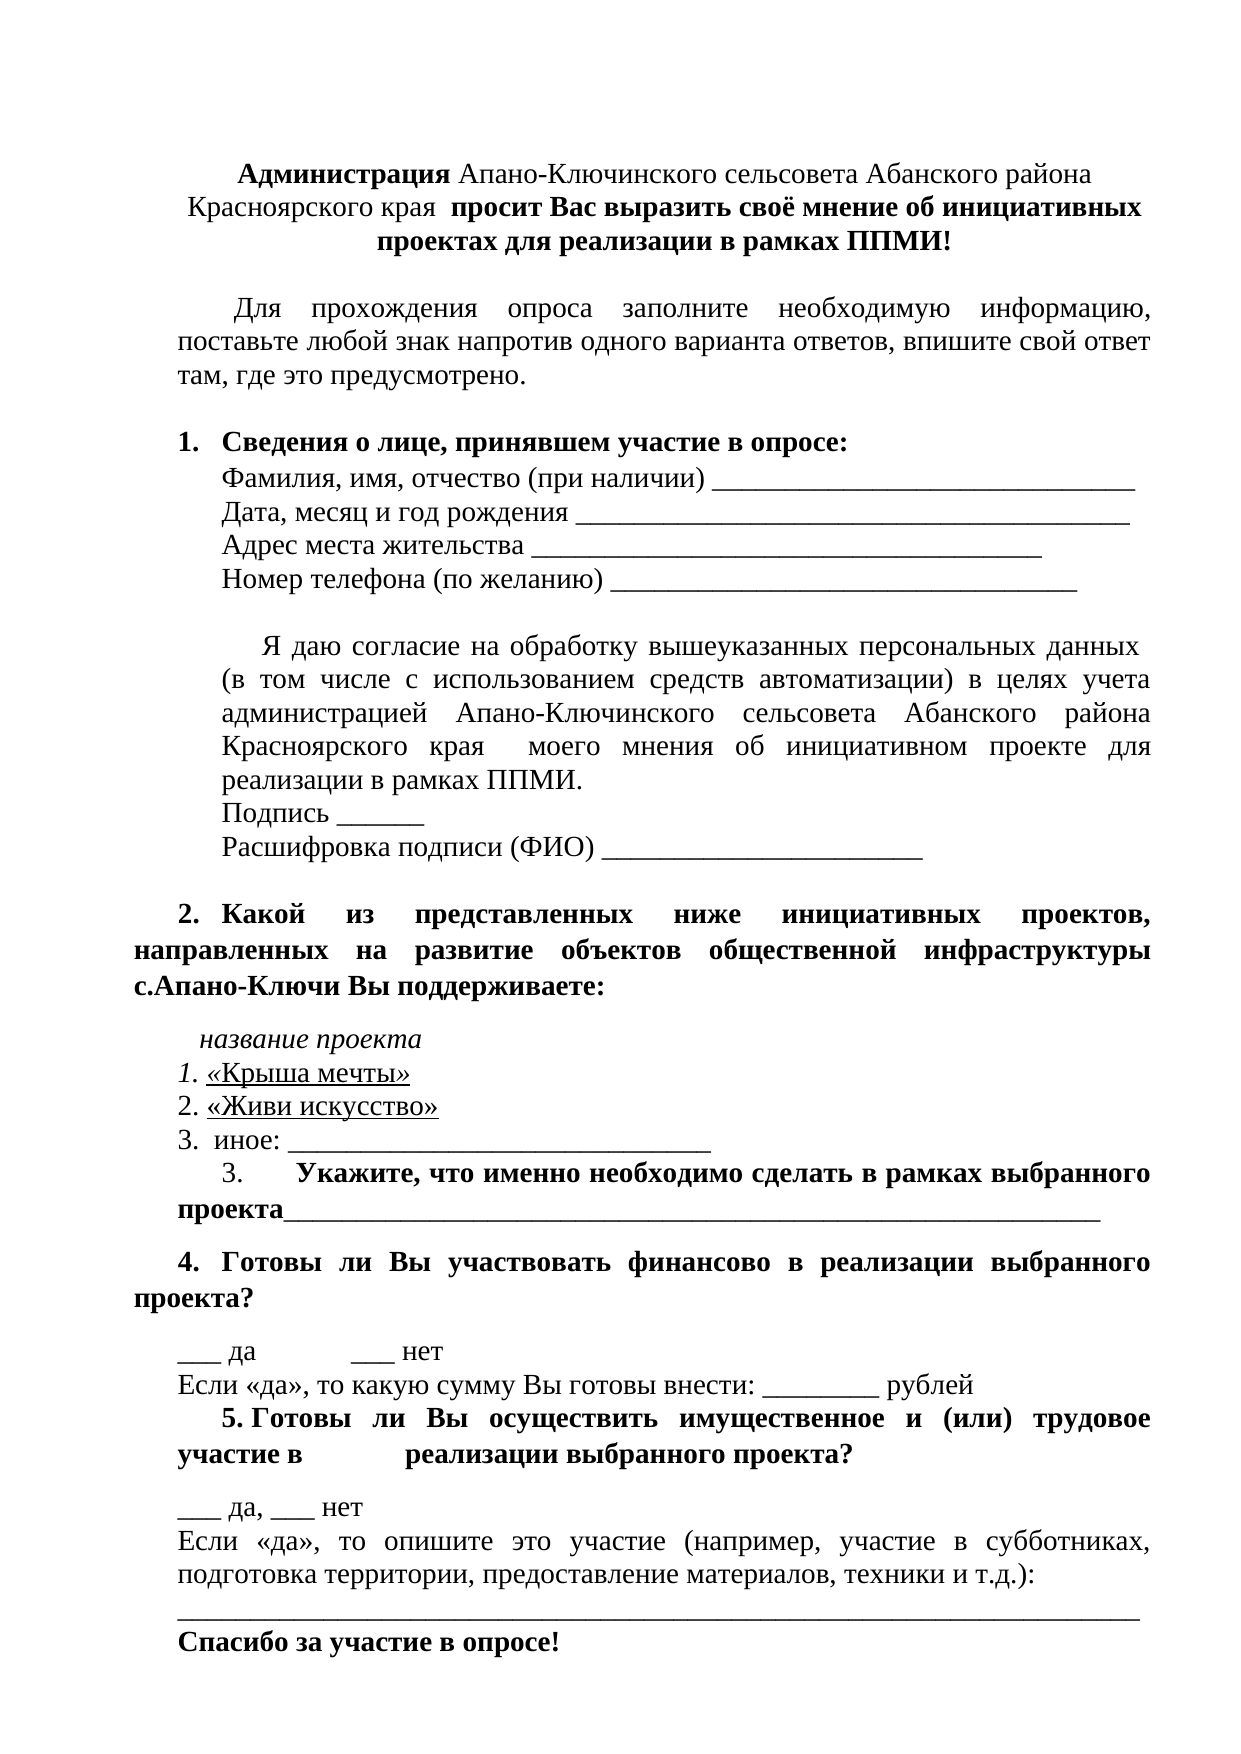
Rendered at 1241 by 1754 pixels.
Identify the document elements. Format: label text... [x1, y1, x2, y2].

text Подпись ______ [221, 796, 1152, 829]
text Дата, месяц и год рождения ______________________________________ [221, 494, 1152, 527]
text Фамилия, имя, отчество (при наличии) _____________________________ [221, 460, 1152, 494]
text Я даю согласие на обработку вышеуказанных персональных данных (в том числе с использованием средств автоматизации) в целях учета администрацией Апано-Ключинского сельсовета Абанского района Красноярского края моего мнения об инициативном проекте для реализации в рамках ППМИ. [221, 628, 1152, 796]
text Номер телефона (по желанию) ________________________________ [221, 561, 1152, 594]
text __________________________________________________________________ [177, 1590, 1152, 1624]
text ___ да ___ нет [177, 1333, 1152, 1367]
text Спасибо за участие в опросе! [177, 1624, 1152, 1657]
text Если «да», то опишите это участие (например, участие в субботниках, подготовка территории, предоставление материалов, техники и т.д.): [177, 1523, 1152, 1590]
text название проекта [177, 1021, 1152, 1055]
text Если «да», то какую сумму Вы готовы внести: ________ рублей [177, 1367, 1152, 1401]
list Укажите, что именно необходимо сделать в рамках выбранного проекта________________________________________________________ [177, 1156, 1152, 1225]
text 3. иное: _____________________________ [177, 1122, 1152, 1156]
text ___ да, ___ нет [177, 1489, 1152, 1523]
text Адрес места жительства ___________________________________ [221, 527, 1152, 561]
text Расшифровка подписи (ФИО) ______________________ [221, 829, 1152, 863]
list Готовы ли Вы осуществить имущественное и (или) трудовое участие в реализации выбранного проекта? [177, 1401, 1152, 1470]
list Сведения о лице, принявшем участие в опросе: [177, 424, 1152, 458]
list Какой из представленных ниже инициативных проектов, направленных на развитие объектов общественной инфраструктуры с.Апано-Ключи Вы поддерживаете: [133, 896, 1152, 1002]
text 1. «Крыша мечты» [177, 1055, 1152, 1088]
text 2. «Живи искусство» [177, 1088, 1152, 1122]
text Для прохождения опроса заполните необходимую информацию, поставьте любой знак напротив одного варианта ответов, впишите свой ответ там, где это предусмотрено. [177, 290, 1152, 391]
text Администрация Апано-Ключинского сельсовета Абанского района Красноярского края просит Вас выразить своё мнение об инициативных проектах для реализации в рамках ППМИ! [177, 156, 1152, 256]
list Готовы ли Вы участвовать финансово в реализации выбранного проекта? [133, 1244, 1152, 1314]
